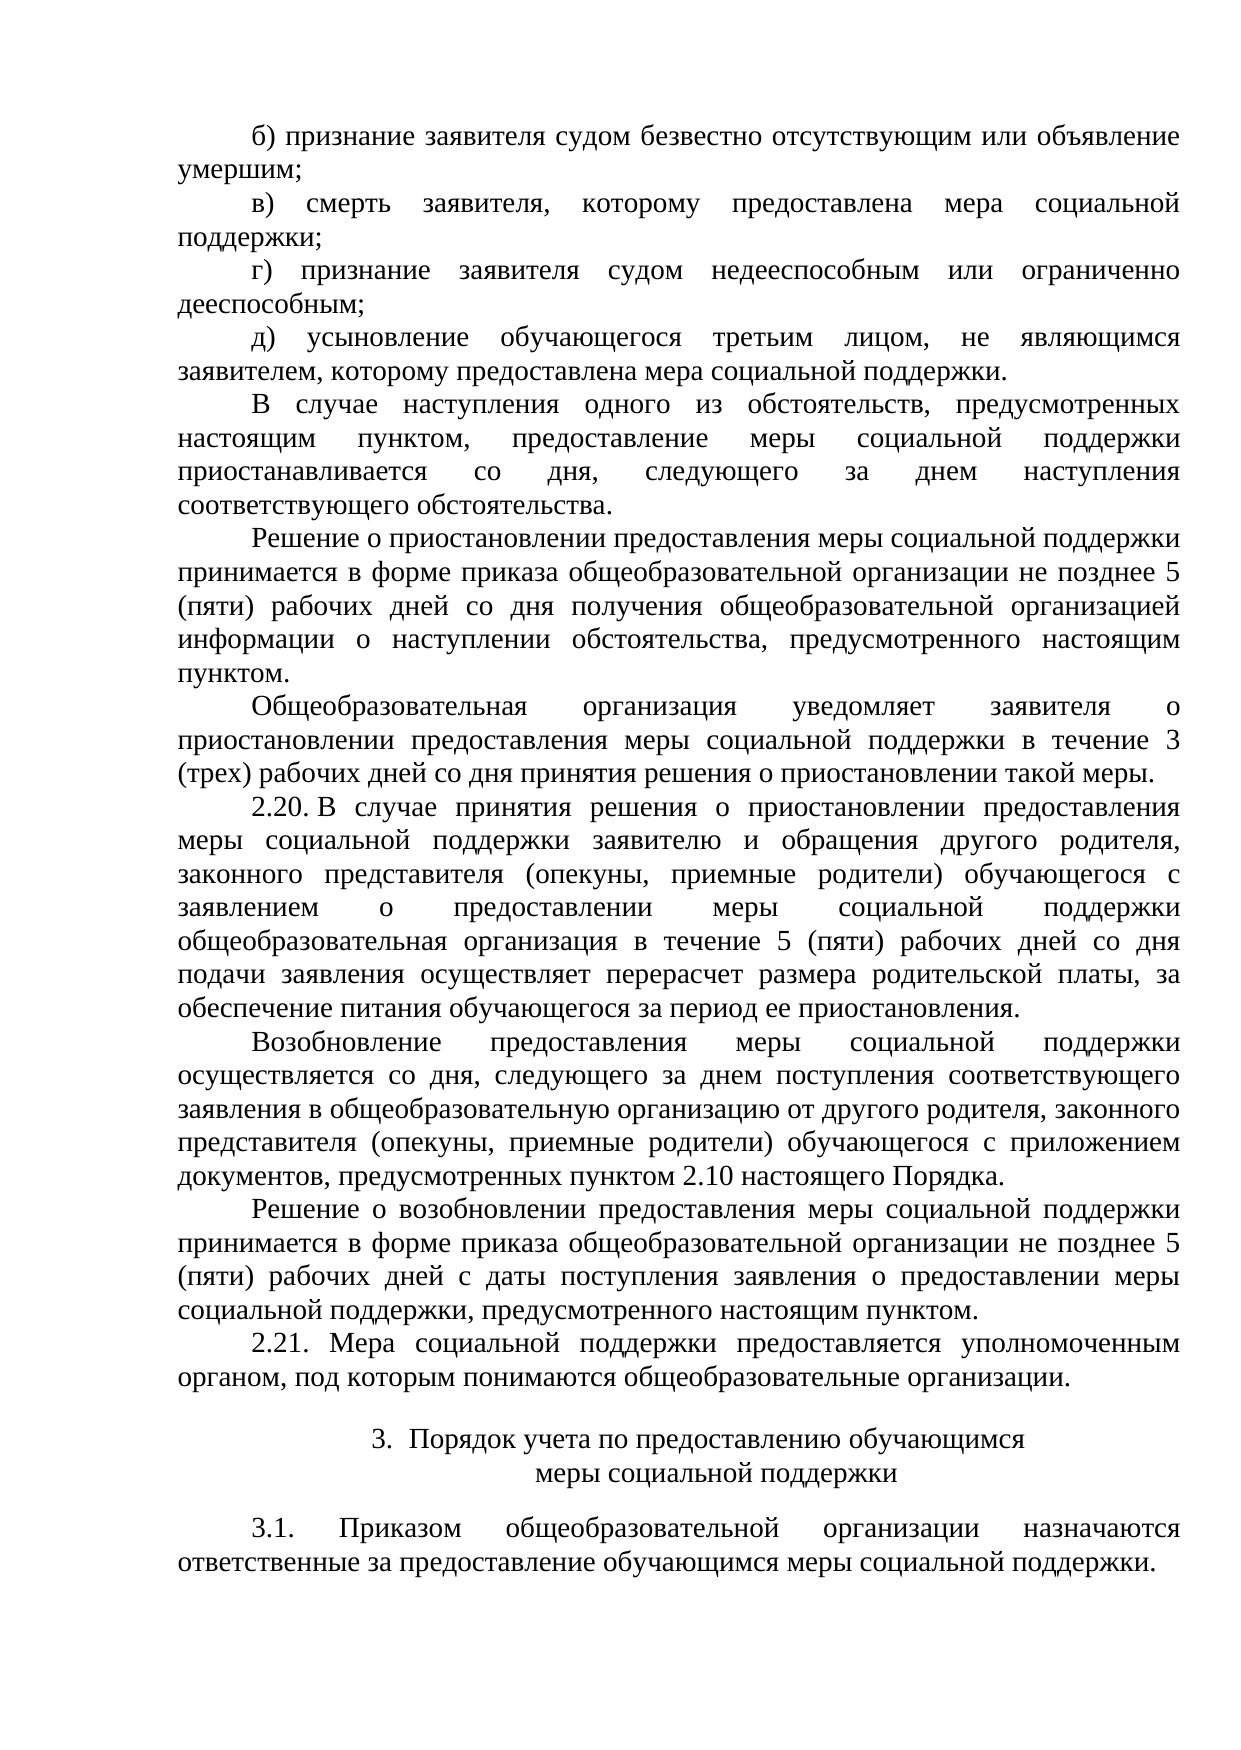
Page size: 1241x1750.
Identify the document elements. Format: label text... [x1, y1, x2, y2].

text Общеобразовательная организация уведомляет заявителя о приостановлении предоставления меры социальной поддержки в течение 3 (трех) рабочих дней со дня принятия решения о приостановлении такой меры. [177, 688, 1181, 789]
text в) смерть заявителя, которому предоставлена мера социальной поддержки; [177, 185, 1181, 252]
text 2.21. Мера социальной поддержки предоставляется уполномоченным органом, под которым понимаются общеобразовательные организации. [177, 1326, 1181, 1393]
text Решение о возобновлении предоставления меры социальной поддержки принимается в форме приказа общеобразовательной организации не позднее 5 (пяти) рабочих дней с даты поступления заявления о предоставлении меры социальной поддержки, предусмотренного настоящим пунктом. [177, 1191, 1181, 1326]
list Порядок учета по предоставлению обучающимся [215, 1421, 1181, 1455]
text б) признание заявителя судом безвестно отсутствующим или объявление умершим; [177, 118, 1181, 185]
text 2.20. В случае принятия решения о приостановлении предоставления меры социальной поддержки заявителю и обращения другого родителя, законного представителя (опекуны, приемные родители) обучающегося с заявлением о предоставлении меры социальной поддержки общеобразовательная организация в течение 5 (пяти) рабочих дней со дня подачи заявления осуществляет перерасчет размера родительской платы, за обеспечение питания обучающегося за период ее приостановления. [177, 789, 1181, 1024]
text г) признание заявителя судом недееспособным или ограниченно дееспособным; [177, 252, 1181, 319]
text Решение о приостановлении предоставления меры социальной поддержки принимается в форме приказа общеобразовательной организации не позднее 5 (пяти) рабочих дней со дня получения общеобразовательной организацией информации о наступлении обстоятельства, предусмотренного настоящим пунктом. [177, 521, 1181, 688]
text Возобновление предоставления меры социальной поддержки осуществляется со дня, следующего за днем поступления соответствующего заявления в общеобразовательную организацию от другого родителя, законного представителя (опекуны, приемные родители) обучающегося с приложением документов, предусмотренных пунктом 2.10 настоящего Порядка. [177, 1024, 1181, 1191]
text 3.1. Приказом общеобразовательной организации назначаются ответственные за предоставление обучающимся меры социальной поддержки. [177, 1510, 1181, 1577]
text В случае наступления одного из обстоятельств, предусмотренных настоящим пунктом, предоставление меры социальной поддержки приостанавливается со дня, следующего за днем наступления соответствующего обстоятельства. [177, 386, 1181, 521]
text меры социальной поддержки [177, 1455, 1181, 1488]
text д) усыновление обучающегося третьим лицом, не являющимся заявителем, которому предоставлена мера социальной поддержки. [177, 319, 1181, 386]
